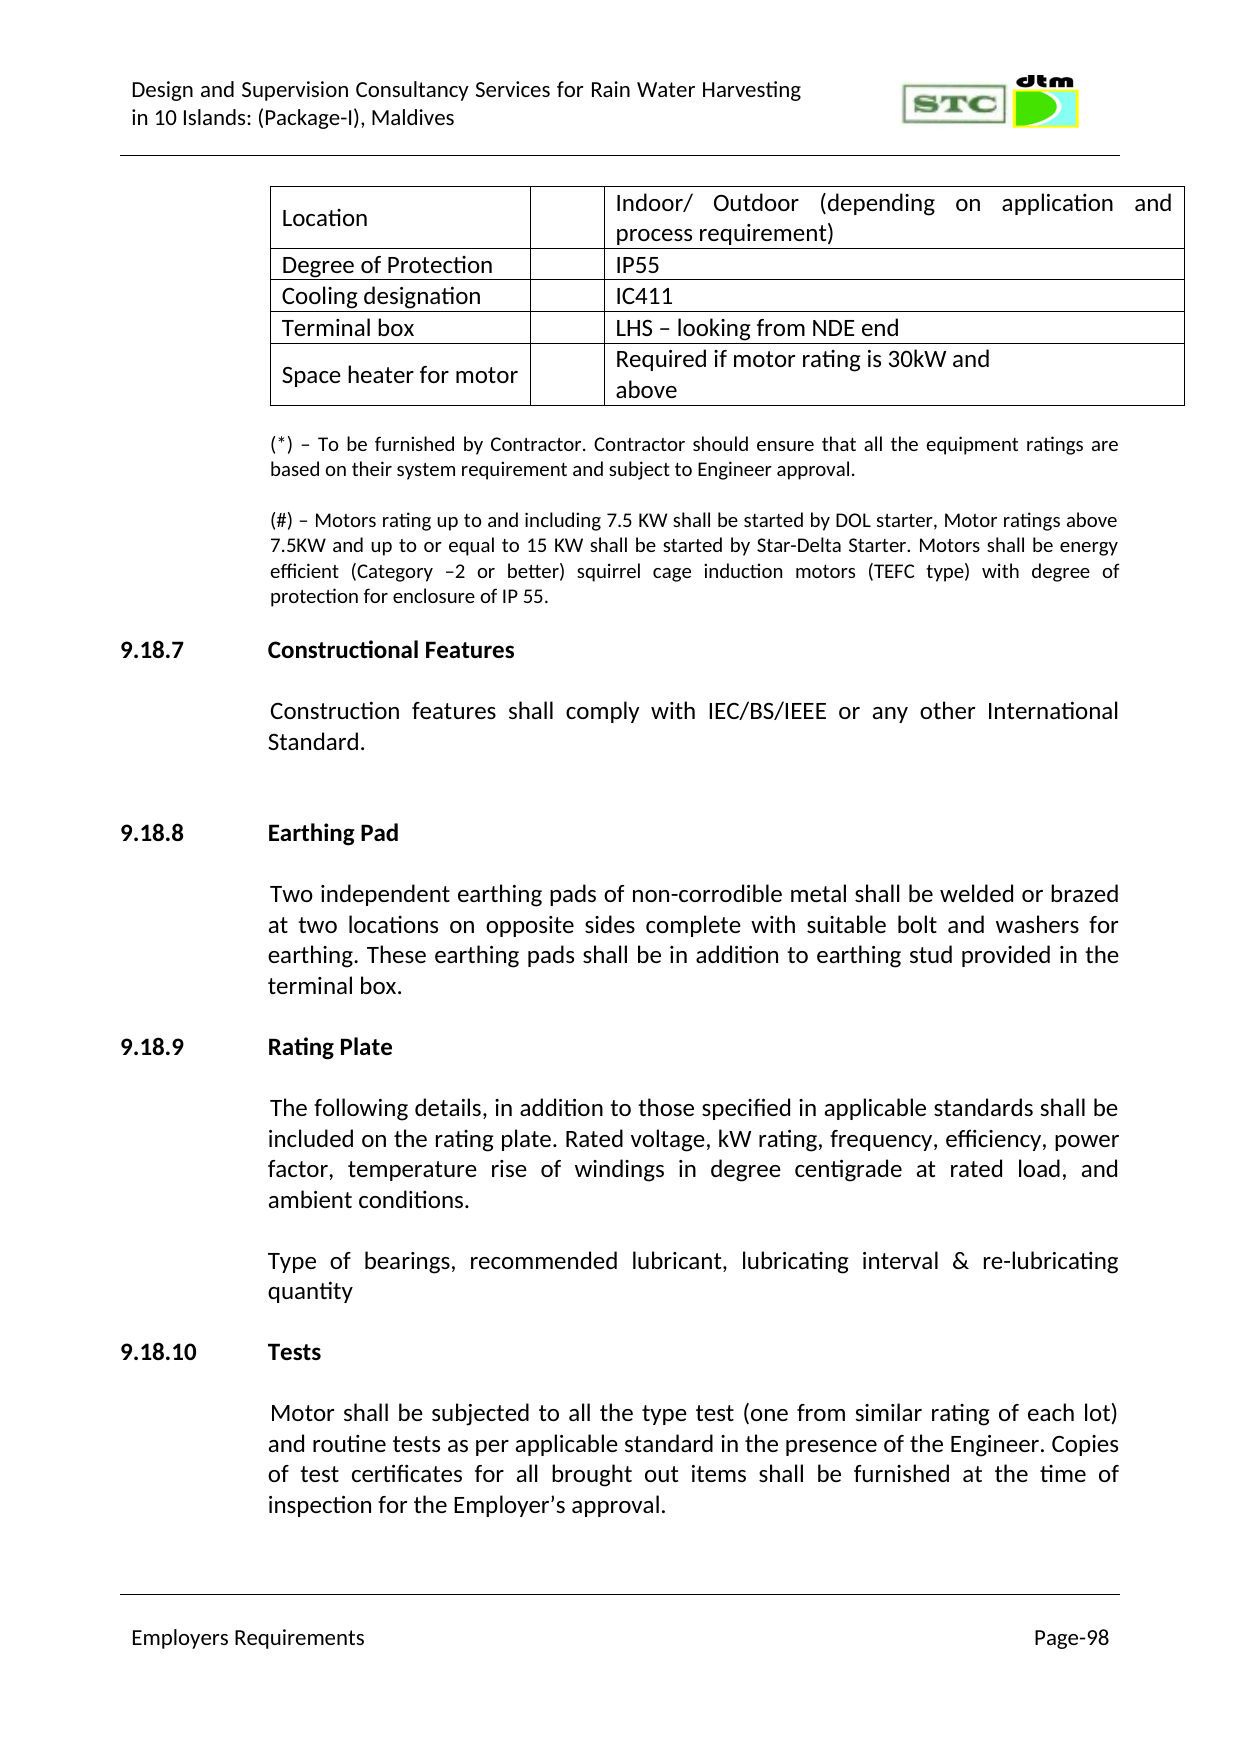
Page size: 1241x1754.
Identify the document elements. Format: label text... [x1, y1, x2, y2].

list Earthing Pad [120, 817, 1120, 848]
table_cell LHS – looking from NDE end [605, 312, 1184, 342]
text Motor shall be subjected to all the type test (one from similar rating of each lot) and routine tests as per applicable standard in the presence of the Engineer. Copies of test certificates for all brought out items shall be furnished at the time of inspection for the Employer’s approval. [268, 1397, 1120, 1519]
text (*) – To be furnished by Contractor. Contractor should ensure that all the equipment ratings are based on their system requirement and subject to Engineer approval. [270, 431, 1120, 482]
text Two independent earthing pads of non-corrodible metal shall be welded or brazed at two locations on opposite sides complete with suitable bolt and washers for earthing. These earthing pads shall be in addition to earthing stud provided in the terminal box. [268, 878, 1120, 1001]
table_cell [531, 344, 604, 404]
table_cell Indoor/ Outdoor (depending on application and process requirement) [605, 187, 1184, 248]
table_cell Degree of Protection [271, 249, 530, 279]
table_cell Terminal box [271, 312, 530, 342]
text Type of bearings, recommended lubricant, lubricating interval & re-lubricating quantity [268, 1245, 1120, 1306]
table_cell Required if motor rating is 30kW and above [605, 344, 1184, 404]
table_cell [531, 312, 604, 342]
text The following details, in addition to those specified in applicable standards shall be included on the rating plate. Rated voltage, kW rating, frequency, efficiency, power factor, temperature rise of windings in degree centigrade at rated load, and ambient conditions. [268, 1092, 1120, 1214]
table_cell IP55 [605, 249, 1184, 279]
list Tests [120, 1336, 1120, 1367]
text (#) – Motors rating up to and including 7.5 KW shall be started by DOL starter, Motor ratings above 7.5KW and up to or equal to 15 KW shall be started by Star-Delta Starter. Motors shall be energy efficient (Category –2 or better) squirrel cage induction motors (TEFC type) with degree of protection for enclosure of IP 55. [270, 507, 1120, 609]
table_cell Space heater for motor [271, 344, 530, 404]
table_cell [531, 249, 604, 279]
table_cell [531, 280, 604, 311]
list Constructional Features [120, 634, 1120, 665]
text Construction features shall comply with IEC/BS/IEEE or any other International Standard. [268, 695, 1120, 756]
picture [899, 75, 1079, 129]
table_cell Cooling designation [271, 280, 530, 311]
table_cell Location [271, 187, 530, 248]
table_cell IC411 [605, 280, 1184, 311]
list Rating Plate [120, 1031, 1120, 1062]
table_cell [531, 187, 604, 248]
